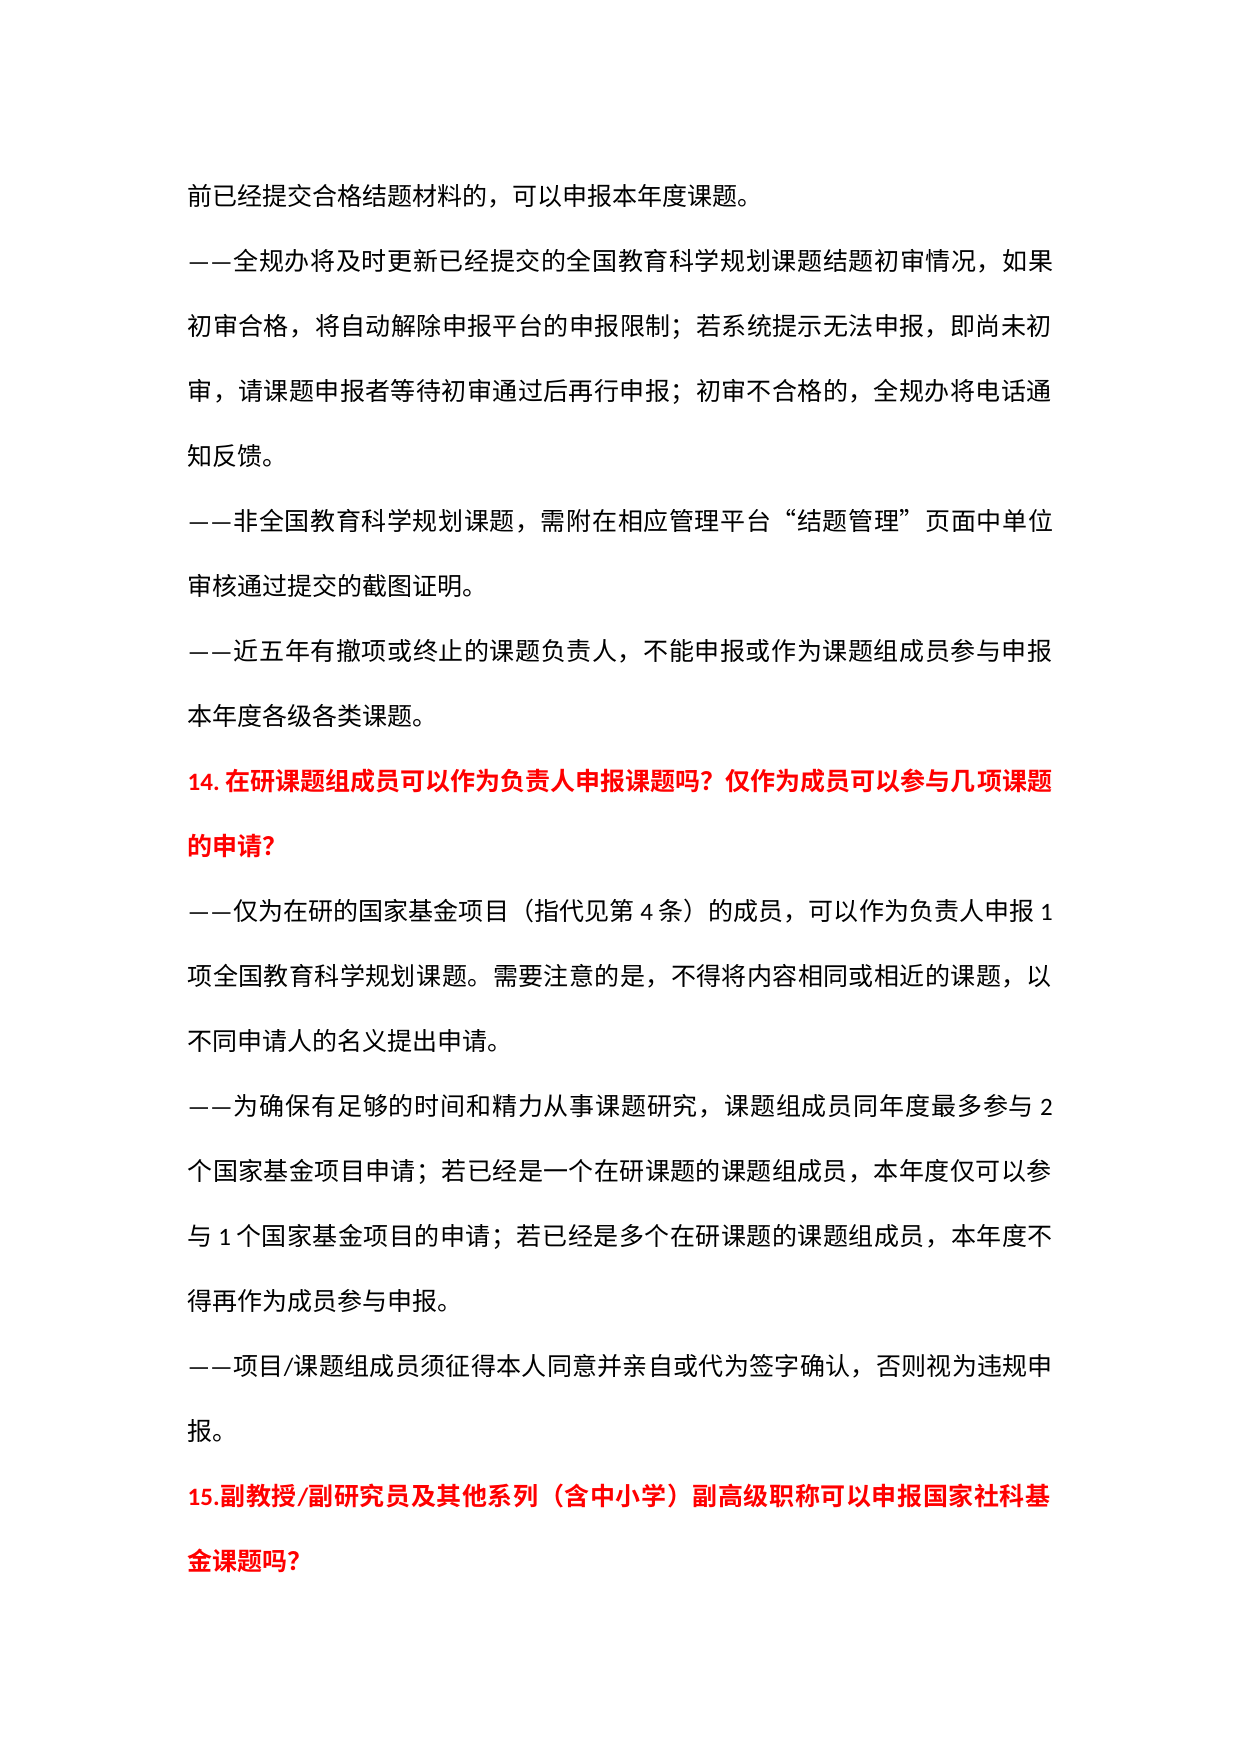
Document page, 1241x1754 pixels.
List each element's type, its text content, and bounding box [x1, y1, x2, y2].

text ——为确保有足够的时间和精力从事课题研究，课题组成员同年度最多参与2个国家基金项目申请；若已经是一个在研课题的课题组成员，本年度仅可以参与1个国家基金项目的申请；若已经是多个在研课题的课题组成员，本年度不得再作为成员参与申报。 [187, 1072, 1053, 1332]
text ——近五年有撤项或终止的课题负责人，不能申报或作为课题组成员参与申报本年度各级各类课题。 [187, 617, 1053, 747]
text ——全规办将及时更新已经提交的全国教育科学规划课题结题初审情况，如果初审合格，将自动解除申报平台的申报限制；若系统提示无法申报，即尚未初审，请课题申报者等待初审通过后再行申报；初审不合格的，全规办将电话通知反馈。 [187, 227, 1053, 487]
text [187, 162, 1053, 227]
text ——仅为在研的国家基金项目（指代见第4条）的成员，可以作为负责人申报1项全国教育科学规划课题。需要注意的是，不得将内容相同或相近的课题，以不同申请人的名义提出申请。 [187, 877, 1053, 1072]
text ——非全国教育科学规划课题，需附在相应管理平台“结题管理”页面中单位审核通过提交的截图证明。 [187, 487, 1053, 617]
text ——项目/课题组成员须征得本人同意并亲自或代为签字确认，否则视为违规申报。 [187, 1332, 1053, 1462]
text 14. 在研课题组成员可以作为负责人申报课题吗？仅作为成员可以参与几项课题的申请？ [187, 747, 1053, 877]
text 15.副教授/副研究员及其他系列（含中小学）副高级职称可以申报国家社科基金课题吗？ [187, 1462, 1053, 1592]
